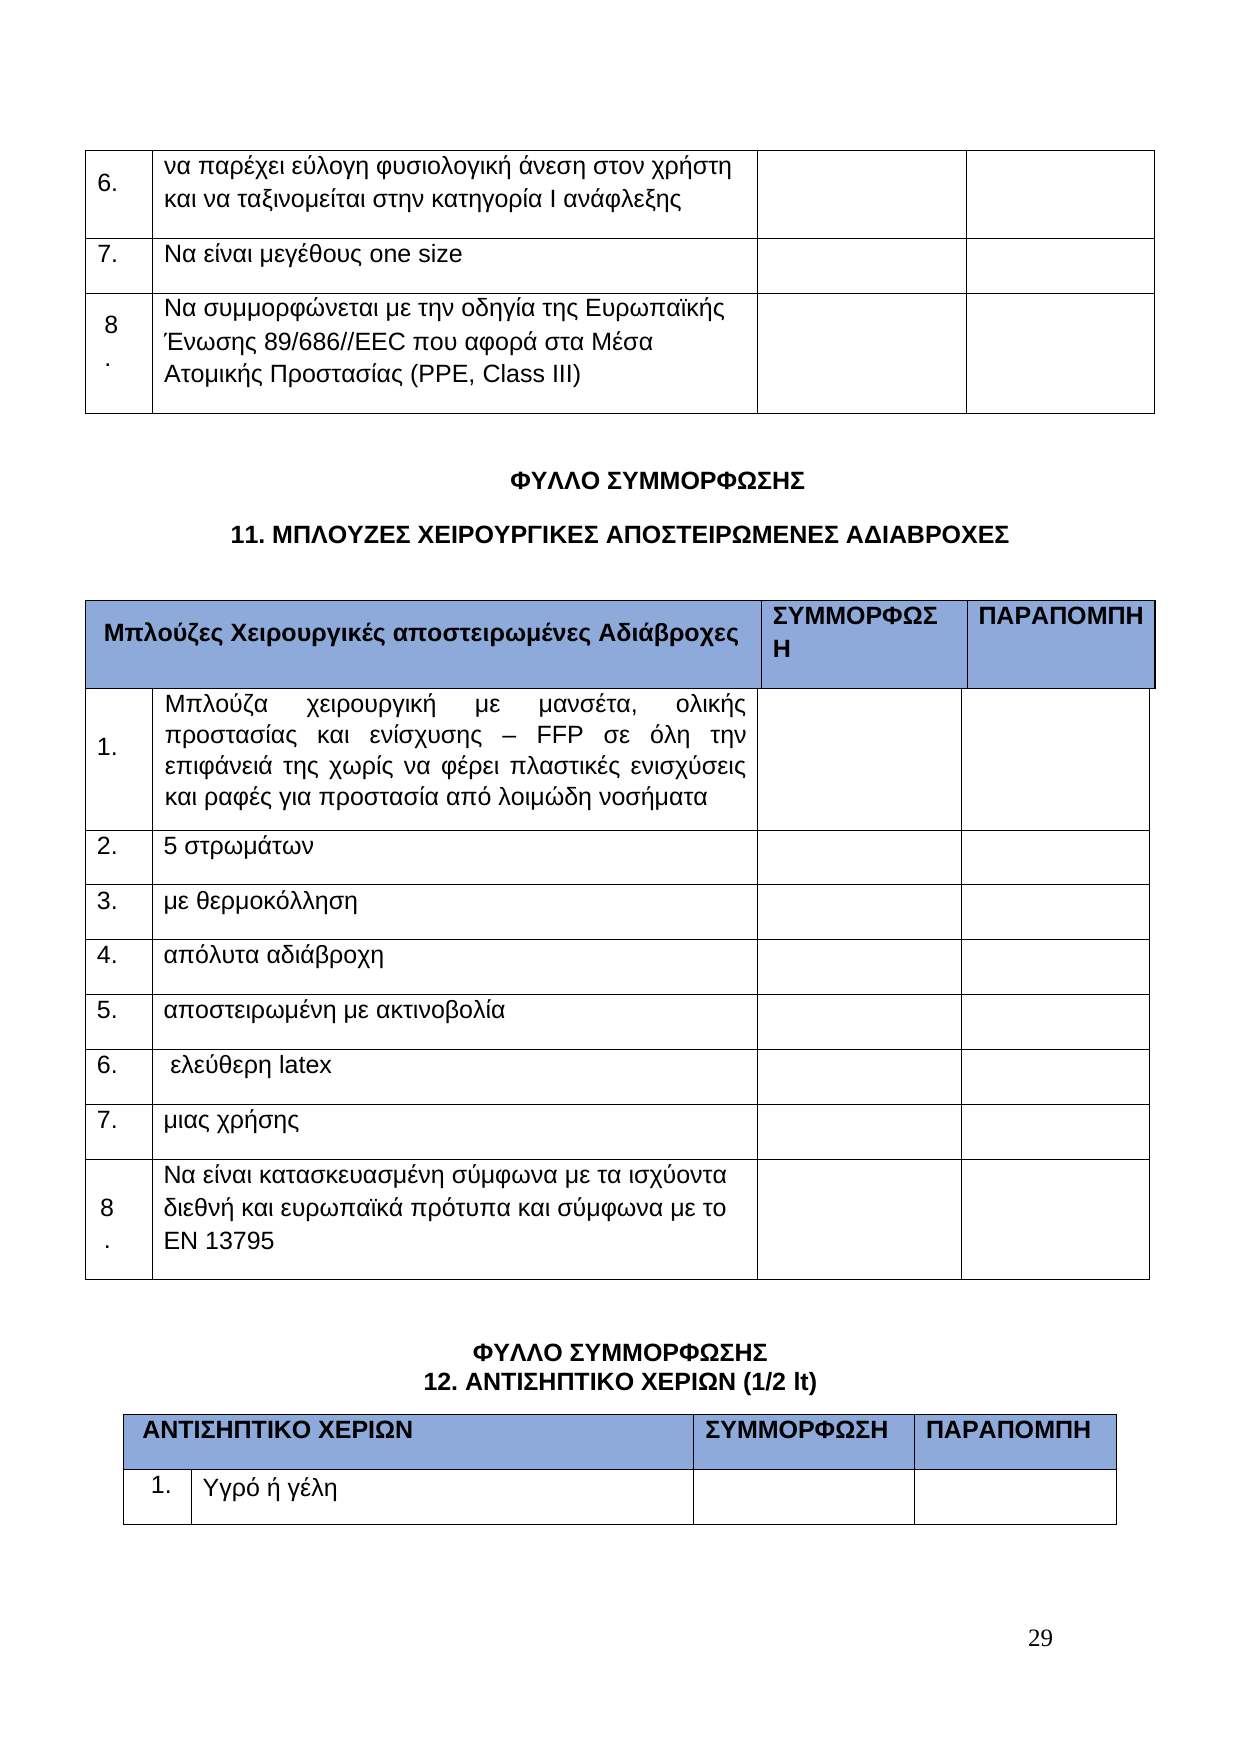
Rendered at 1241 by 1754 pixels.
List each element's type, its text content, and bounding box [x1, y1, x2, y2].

table_cell 6. [86, 1050, 152, 1104]
table_cell 3. [86, 885, 152, 939]
table_cell [758, 1160, 961, 1279]
table_cell 4. [86, 940, 152, 994]
text 12. ΑΝΤΙΣΗΠΤΙΚΟ ΧΕΡΙΩΝ (1/2 lt) [187, 1367, 1053, 1395]
table_cell 6. [86, 151, 152, 237]
table_cell [758, 1050, 961, 1104]
table_cell Να είναι κατασκευασμένη σύμφωνα με τα ισχύοντα διεθνή και ευρωπαϊκά πρότυπα και σύμφωνα με το ΕΝ 13795 [153, 1160, 757, 1279]
table_cell μιας χρήσης [153, 1105, 757, 1159]
table_cell 8. [86, 294, 152, 413]
table_cell [967, 239, 1154, 292]
table_cell να παρέχει εύλογη φυσιολογική άνεση στον χρήστη και να ταξινομείται στην κατηγορία Ι ανάφλεξης [153, 151, 757, 237]
table_cell [962, 1160, 1149, 1279]
table_cell [758, 689, 961, 829]
table_header ΑΝΤΙΣΗΠΤΙΚΟ ΧΕΡΙΩΝ [124, 1415, 693, 1469]
table_cell [758, 995, 961, 1049]
table_cell απόλυτα αδιάβροχη [153, 940, 757, 994]
table_cell 1. [124, 1470, 191, 1524]
table_cell [962, 885, 1149, 939]
table_cell Μπλούζα χειρουργική με μανσέτα, ολικής προστασίας και ενίσχυσης – FFP σε όλη την επιφάνειά της χωρίς να φέρει πλαστικές ενισχύσεις και ραφές για προστασία από λοιμώδη νοσήματα [153, 689, 757, 829]
text ΦΥΛΛΟ ΣΥΜΜΟΡΦΩΣΗΣ [262, 466, 1053, 494]
table_cell [962, 995, 1149, 1049]
table_cell 2. [86, 831, 152, 884]
table_cell [758, 940, 961, 994]
table_cell [758, 831, 961, 884]
table_cell [962, 1105, 1149, 1159]
table_cell 5 στρωμάτων [153, 831, 757, 884]
table_header ΠΑΡΑΠΟΜΠΗ [968, 601, 1154, 688]
table_cell [758, 151, 966, 237]
table_cell 5. [86, 995, 152, 1049]
table_cell [962, 689, 1149, 829]
table_cell ελεύθερη latex [153, 1050, 757, 1104]
table_header ΠΑΡΑΠΟΜΠΗ [915, 1415, 1116, 1469]
table_cell [758, 1105, 961, 1159]
subtitle ΦΥΛΛΟ ΣΥΜΜΟΡΦΩΣΗΣ [187, 1338, 1053, 1367]
table_cell 7. [86, 1105, 152, 1159]
table_cell 1. [86, 689, 152, 829]
table_header Μπλούζες Χειρουργικές αποστειρωμένες Αδιάβροχες [86, 601, 761, 688]
table_header ΣΥΜΜΟΡΦΩΣΗ [762, 601, 967, 688]
table_cell Να είναι μεγέθους one size [153, 239, 757, 292]
table_cell 7. [86, 239, 152, 292]
table_cell [967, 151, 1154, 237]
table_cell αποστειρωμένη με ακτινοβολία [153, 995, 757, 1049]
table_cell [694, 1470, 914, 1524]
table_cell [962, 940, 1149, 994]
table_cell [758, 885, 961, 939]
table_cell [962, 831, 1149, 884]
table_cell 8. [86, 1160, 152, 1279]
table_cell [962, 1050, 1149, 1104]
table_cell [758, 294, 966, 413]
subtitle 11. ΜΠΛΟΥΖΕΣ ΧΕΙΡΟΥΡΓΙΚΕΣ ΑΠΟΣΤΕΙΡΩΜΕΝΕΣ ΑΔΙΑΒΡΟΧΕΣ [187, 520, 1053, 548]
table_cell [967, 294, 1154, 413]
table_cell Να συμμορφώνεται με την οδηγία της Ευρωπαϊκής Ένωσης 89/686//EEC που αφορά στα Μέσα Ατομικής Προστασίας (ΡΡΕ, Class III) [153, 294, 757, 413]
table_cell με θερμοκόλληση [153, 885, 757, 939]
table_header ΣΥΜΜΟΡΦΩΣΗ [694, 1415, 914, 1469]
table_cell [915, 1470, 1116, 1524]
table_cell Υγρό ή γέλη [192, 1470, 693, 1524]
table_cell [758, 239, 966, 292]
